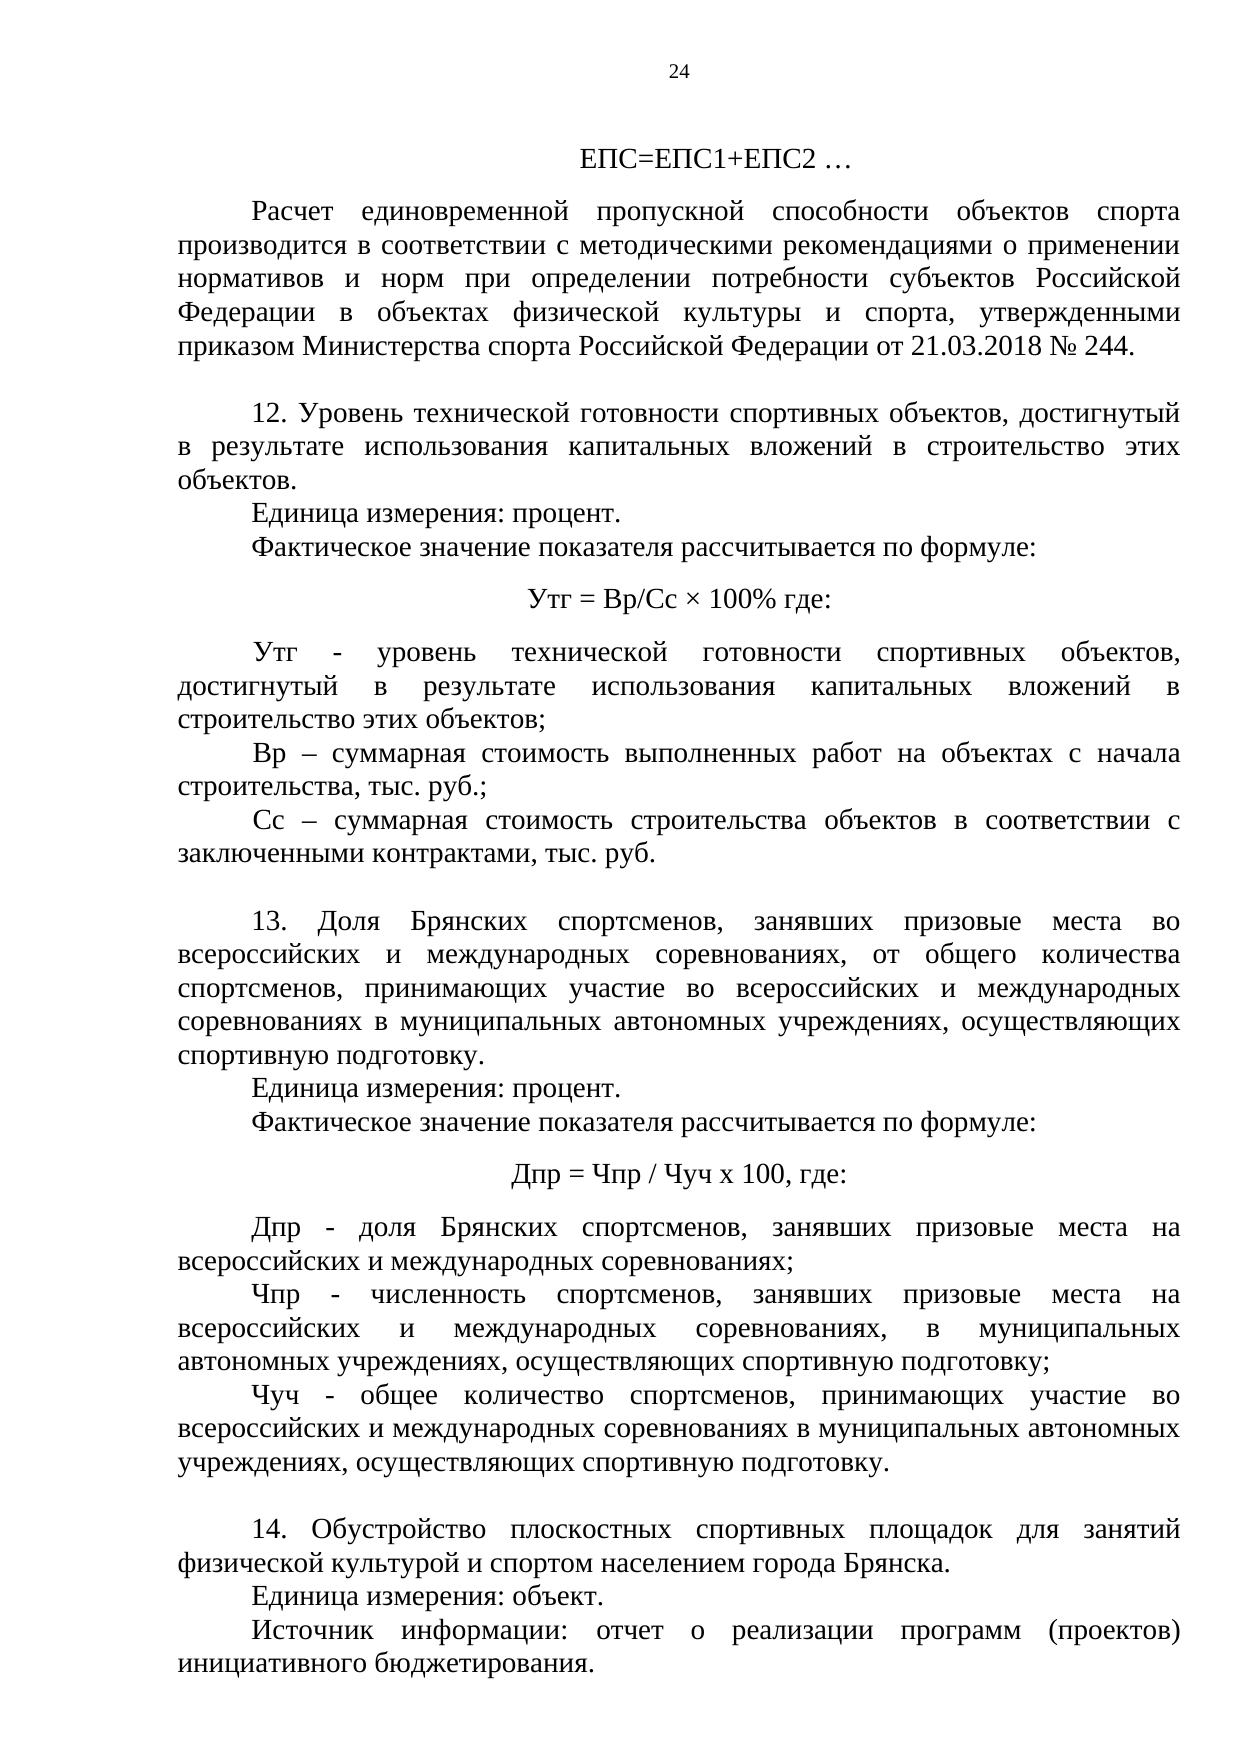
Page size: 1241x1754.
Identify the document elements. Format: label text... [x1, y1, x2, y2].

text Дпр - доля Брянских спортсменов, занявших призовые места на всероссийских и международных соревнованиях; [177, 1209, 1181, 1276]
text Дпр = Чпр / Чуч x 100, где: [177, 1157, 1181, 1190]
text Вр – суммарная стоимость выполненных работ на объектах с начала строительства, тыс. руб.; [177, 735, 1181, 802]
text 12. Уровень технической готовности спортивных объектов, достигнутый в результате использования капитальных вложений в строительство этих объектов. [177, 395, 1181, 495]
text Расчет единовременной пропускной способности объектов спорта производится в соответствии с методическими рекомендациями о применении нормативов и норм при определении потребности субъектов Российской Федерации в объектах физической культуры и спорта, утвержденными приказом Министерства спорта Российской Федерации от 21.03.2018 № 244. [177, 193, 1181, 361]
text Источник информации: отчет о реализации программ (проектов) инициативного бюджетирования. [177, 1612, 1181, 1679]
text Сс – суммарная стоимость строительства объектов в соответствии с заключенными контрактами, тыс. руб. [177, 802, 1181, 869]
text Единица измерения: процент. [251, 1070, 1093, 1104]
text Утг - уровень технической готовности спортивных объектов, достигнутый в результате использования капитальных вложений в строительство этих объектов; [177, 634, 1181, 735]
text 14. Обустройство плоскостных спортивных площадок для занятий физической культурой и спортом населением города Брянска. [177, 1511, 1181, 1578]
text Чуч - общее количество спортсменов, принимающих участие во всероссийских и международных соревнованиях в муниципальных автономных учреждениях, осуществляющих спортивную подготовку. [177, 1377, 1181, 1478]
text Фактическое значение показателя рассчитывается по формуле: [177, 529, 1181, 562]
text 13. Доля Брянских спортсменов, занявших призовые места во всероссийских и международных соревнованиях, от общего количества спортсменов, принимающих участие во всероссийских и международных соревнованиях в муниципальных автономных учреждениях, осуществляющих спортивную подготовку. [177, 903, 1181, 1070]
text Чпр - численность спортсменов, занявших призовые места на всероссийских и международных соревнованиях, в муниципальных автономных учреждениях, осуществляющих спортивную подготовку; [177, 1276, 1181, 1377]
text Единица измерения: объект. [251, 1578, 1093, 1612]
text ЕПС=ЕПС1+ЕПС2 … [177, 141, 1181, 174]
text Утг = Вр/Сс × 100% где: [177, 582, 1181, 615]
text Фактическое значение показателя рассчитывается по формуле: [177, 1104, 1181, 1137]
text Единица измерения: процент. [177, 495, 1181, 529]
